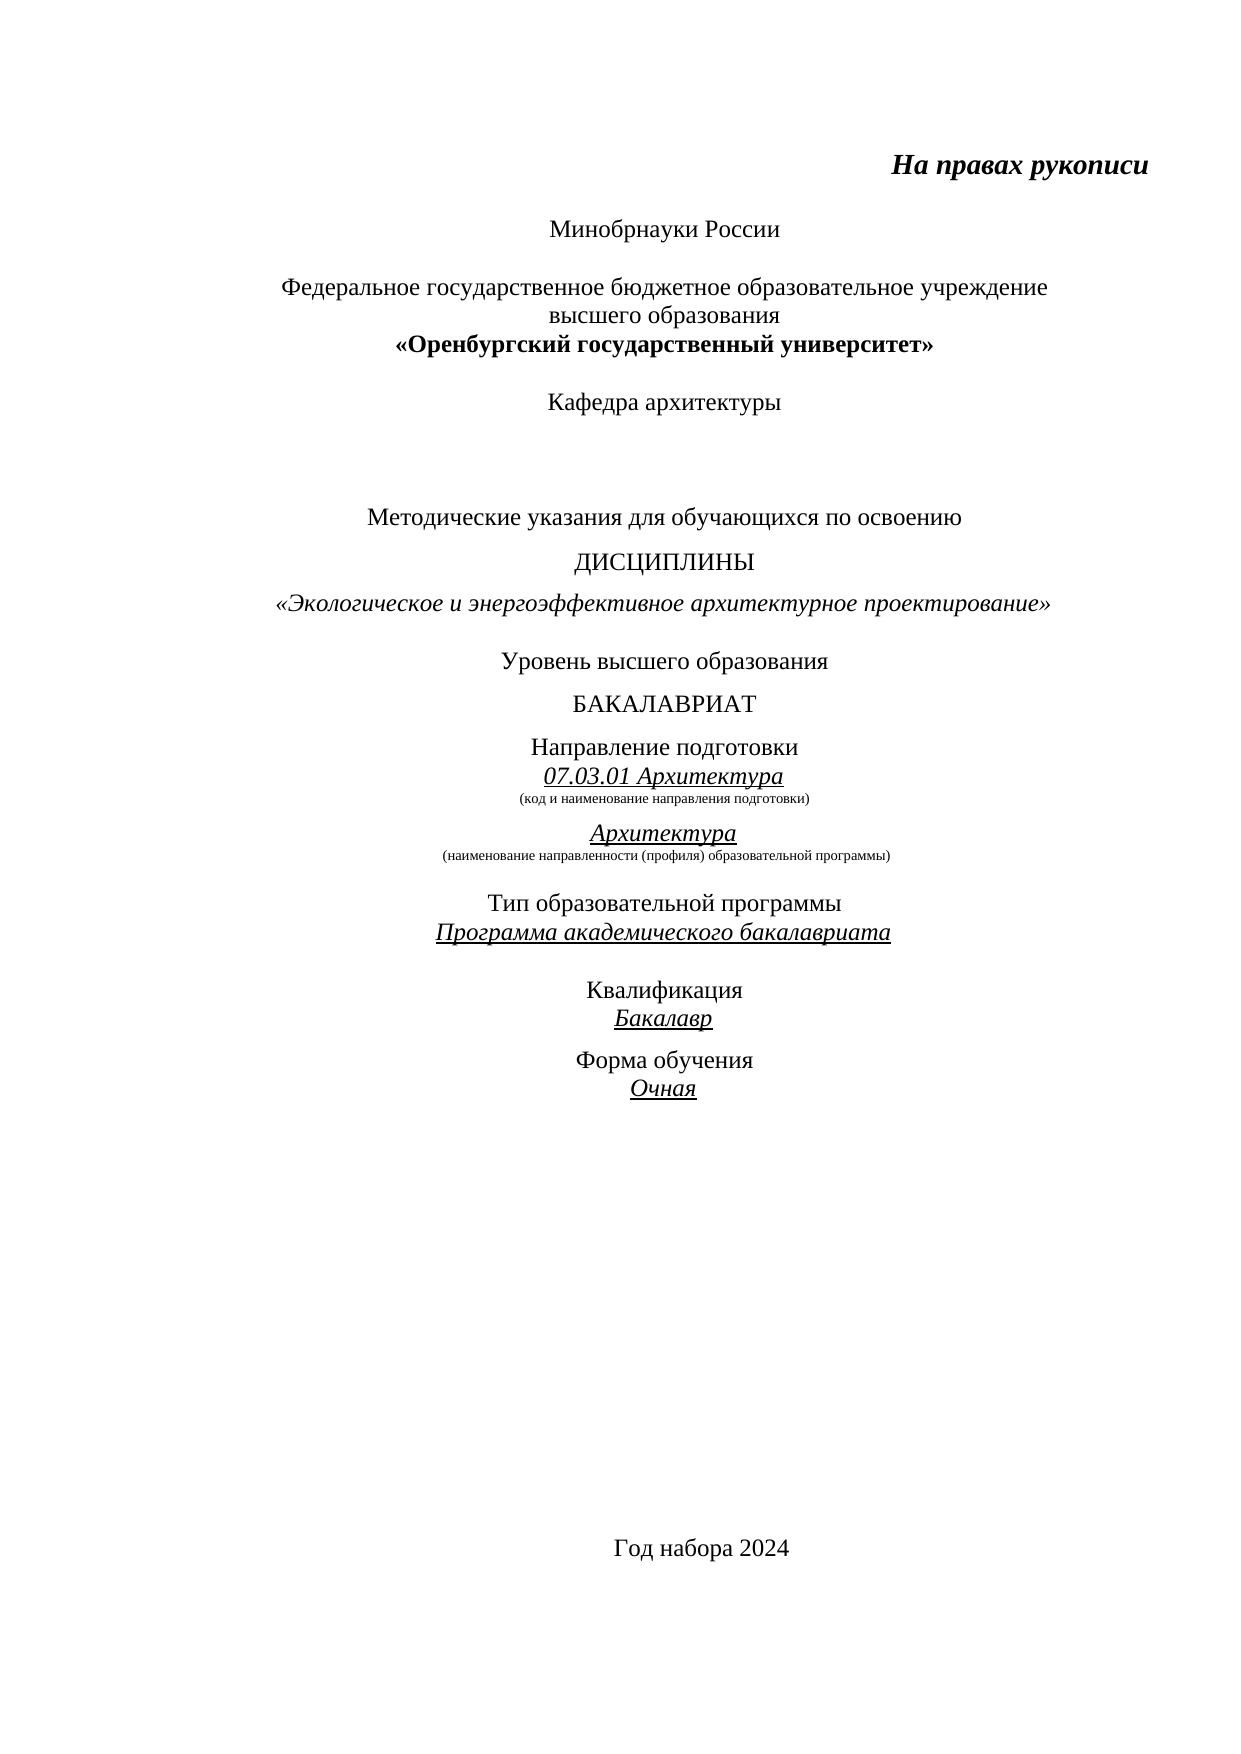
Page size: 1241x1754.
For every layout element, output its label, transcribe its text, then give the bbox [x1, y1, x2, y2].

text ДИСЦИПЛИНЫ [177, 547, 1152, 576]
text (наименование направленности (профиля) образовательной программы) [177, 847, 1152, 876]
text Методические указания для обучающихся по освоению [177, 502, 1152, 530]
text Минобрнауки России [177, 214, 1152, 243]
text 07.03.01 Архитектура [177, 761, 1152, 790]
text БАКАЛАВРИАТ [177, 689, 1152, 718]
text Уровень высшего образования [177, 646, 1152, 675]
text Год набора 2024 [177, 1533, 1152, 1562]
text Направление подготовки [177, 732, 1152, 761]
text «Оренбургский государственный университет» [177, 329, 1152, 358]
text Очная [177, 1073, 1152, 1102]
text Кафедра архитектуры [177, 387, 1152, 415]
text Архитектура [177, 818, 1152, 847]
text Тип образовательной программы [177, 888, 1152, 917]
text На правах рукописи [177, 147, 1152, 180]
text высшего образования [177, 300, 1152, 329]
text Бакалавр [177, 1003, 1152, 1032]
text Квалификация [177, 975, 1152, 1003]
text «Экологическое и энергоэффективное архитектурное проектирование» [177, 588, 1152, 617]
text (код и наименование направления подготовки) [177, 790, 1152, 818]
text Форма обучения [177, 1045, 1152, 1073]
text Федеральное государственное бюджетное образовательное учреждение [177, 272, 1152, 300]
text Программа академического бакалавриата [177, 917, 1152, 946]
